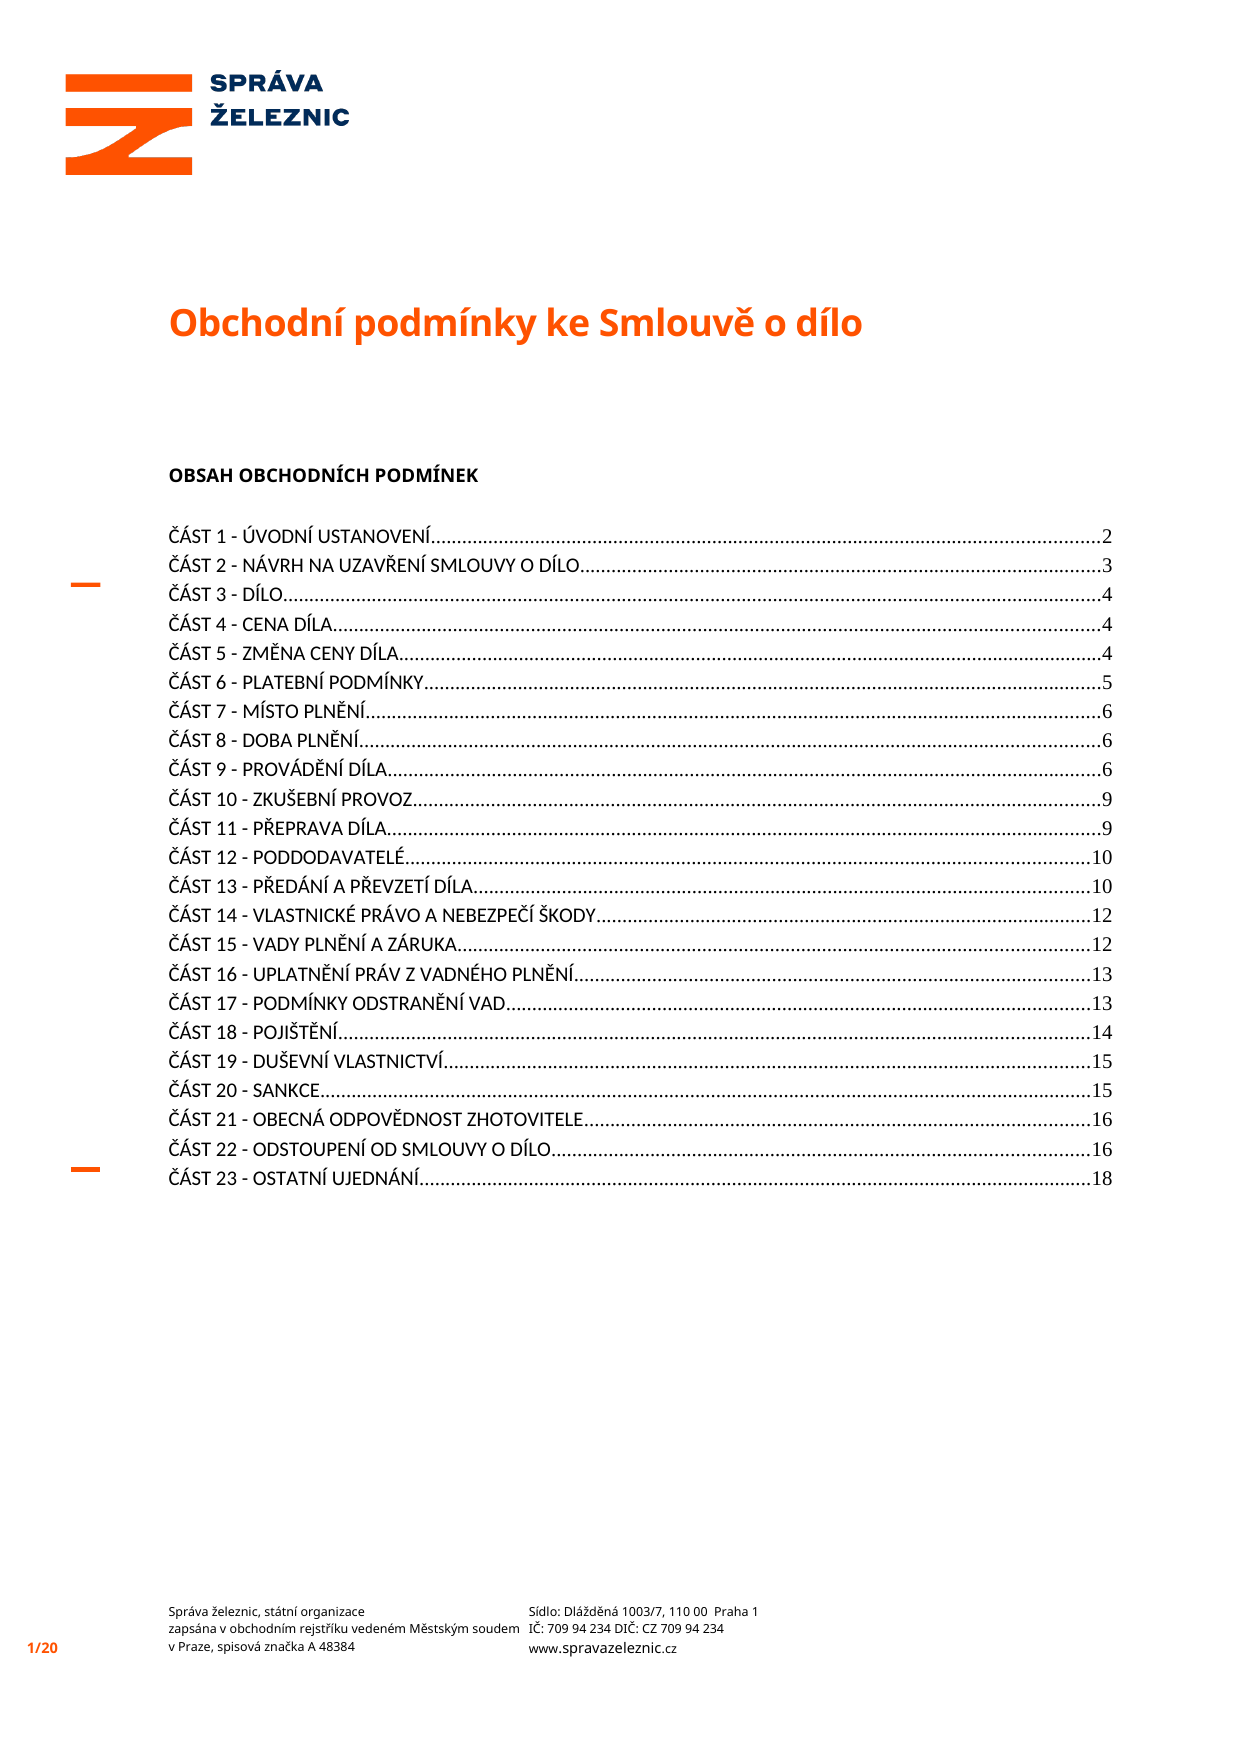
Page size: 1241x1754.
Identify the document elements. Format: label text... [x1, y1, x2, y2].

text ČÁST 2 - NÁVRH NA UZAVŘENÍ SMLOUVY O DÍLO 3 [168, 552, 1072, 578]
subtitle Obchodní podmínky ke Smlouvě o dílo [168, 297, 1072, 348]
text OBSAH OBCHODNÍCH PODMÍNEK [168, 462, 1072, 487]
text ČÁST 15 - VADY PLNĚNÍ A ZÁRUKA 12 [168, 932, 1072, 957]
text ČÁST 6 - PLATEBNÍ PODMÍNKY 5 [168, 669, 1072, 694]
text ČÁST 13 - PŘEDÁNÍ A PŘEVZETÍ DÍLA 10 [168, 873, 1072, 899]
text ČÁST 23 - OSTATNÍ UJEDNÁNÍ 18 [168, 1165, 1072, 1190]
text ČÁST 21 - OBECNÁ ODPOVĚDNOST ZHOTOVITELE 16 [168, 1107, 1072, 1132]
text ČÁST 18 - POJIŠTĚNÍ 14 [168, 1019, 1072, 1044]
text ČÁST 22 - ODSTOUPENÍ OD SMLOUVY O DÍLO 16 [168, 1136, 1072, 1161]
picture [65, 70, 349, 175]
text ČÁST 9 - PROVÁDĚNÍ DÍLA 6 [168, 757, 1072, 782]
text ČÁST 20 - SANKCE 15 [168, 1077, 1072, 1103]
text ČÁST 11 - PŘEPRAVA DÍLA 9 [168, 815, 1072, 840]
text ČÁST 4 - CENA DÍLA 4 [168, 611, 1072, 636]
text ČÁST 5 - ZMĚNA CENY DÍLA 4 [168, 640, 1072, 665]
text ČÁST 14 - VLASTNICKÉ PRÁVO A NEBEZPEČÍ ŠKODY 12 [168, 902, 1072, 928]
text ČÁST 12 - PODDODAVATELÉ 10 [168, 844, 1072, 869]
text ČÁST 3 - DÍLO 4 [168, 582, 1072, 607]
text ČÁST 8 - DOBA PLNĚNÍ 6 [168, 727, 1072, 753]
text ČÁST 19 - DUŠEVNÍ VLASTNICTVÍ 15 [168, 1048, 1072, 1074]
text ČÁST 1 - ÚVODNÍ USTANOVENÍ 2 [168, 523, 1072, 549]
text ČÁST 17 - PODMÍNKY ODSTRANĚNÍ VAD 13 [168, 990, 1072, 1015]
text ČÁST 7 - MÍSTO PLNĚNÍ 6 [168, 698, 1072, 724]
text ČÁST 16 - UPLATNĚNÍ PRÁV Z VADNÉHO PLNĚNÍ 13 [168, 961, 1072, 986]
text ČÁST 10 - ZKUŠEBNÍ PROVOZ 9 [168, 786, 1072, 811]
